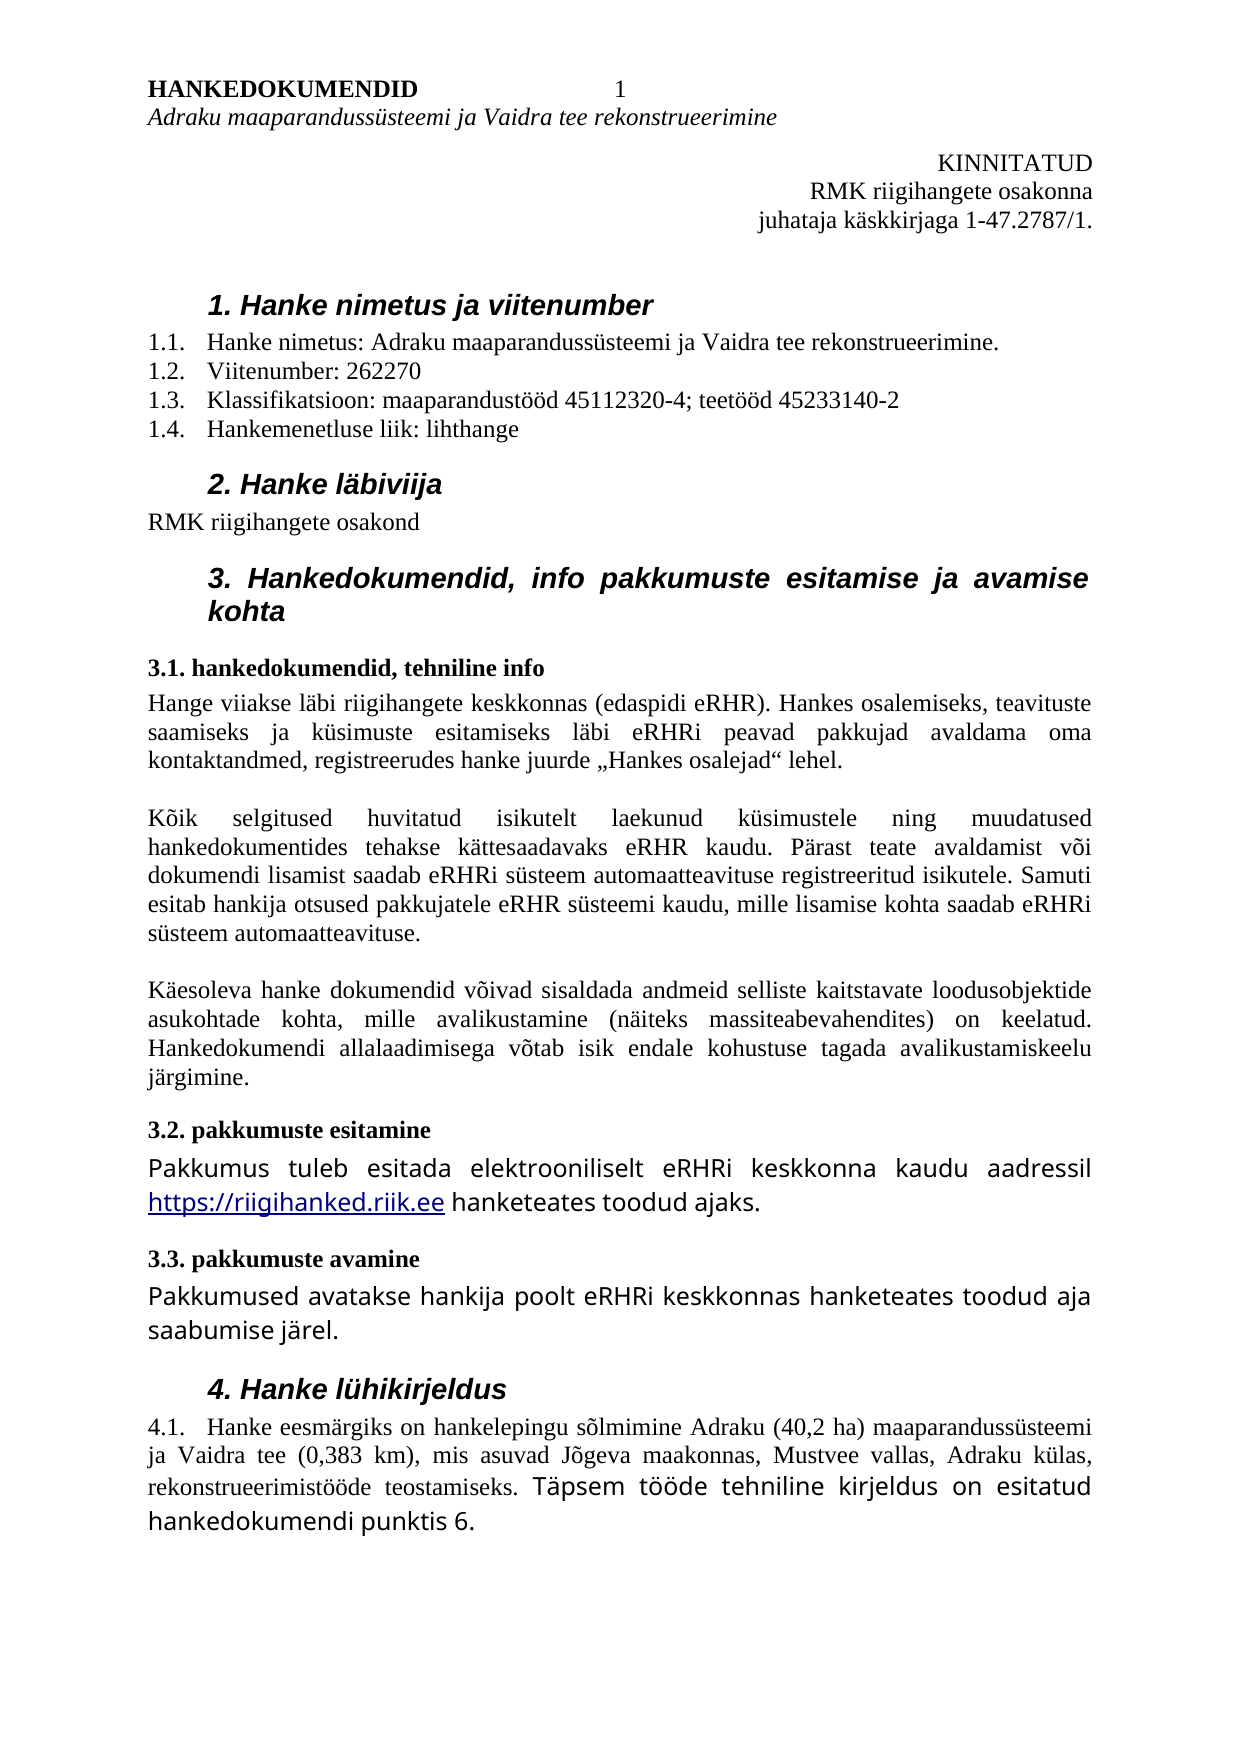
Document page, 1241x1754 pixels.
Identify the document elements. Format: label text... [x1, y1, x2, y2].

text 4.1. Hanke eesmärgiks on hankelepingu sõlmimine Adraku (40,2 ha) maaparandussüsteemi ja Vaidra tee (0,383 km), mis asuvad Jõgeva maakonnas, Mustvee vallas, Adraku külas, rekonstrueerimistööde teostamiseks. Täpsem tööde tehniline kirjeldus on esitatud hankedokumendi punktis 6. [148, 1412, 1093, 1537]
text Pakkumused avatakse hankija poolt eRHRi keskkonnas hanketeates toodud aja saabumise järel. [148, 1279, 1093, 1347]
text Hange viiakse läbi riigihangete keskkonnas (edaspidi eRHR). Hankes osalemiseks, teavituste saamiseks ja küsimuste esitamiseks läbi eRHRi peavad pakkujad avaldama oma kontaktandmed, registreerudes hanke juurde „Hankes osalejad“ lehel. [148, 688, 1093, 774]
text juhataja käskkirjaga 1-47.2787/1. [148, 205, 1093, 234]
text KINNITATUD [148, 148, 1093, 176]
text RMK riigihangete osakond [148, 507, 1093, 536]
text Pakkumus tuleb esitada elektrooniliselt eRHRi keskkonna kaudu aadressil https://riigihanked.riik.ee hanketeates toodud ajaks. [148, 1151, 1093, 1219]
subtitle 4. Hanke lühikirjeldus [148, 1372, 1093, 1405]
list Viitenumber: 262270 [148, 356, 1093, 385]
subtitle 3.3. pakkumuste avamine [148, 1244, 1093, 1272]
subtitle 2. Hanke läbiviija [148, 467, 1093, 501]
subtitle 3.2. pakkumuste esitamine [148, 1116, 1093, 1144]
text 3.1. hankedokumendid, tehniline info [148, 653, 1093, 682]
text Kõik selgitused huvitatud isikutelt laekunud küsimustele ning muudatused hankedokumentides tehakse kättesaadavaks eRHR kaudu. Pärast teate avaldamist või dokumendi lisamist saadab eRHRi süsteem automaatteavituse registreeritud isikutele. Samuti esitab hankija otsused pakkujatele eRHR süsteemi kaudu, mille lisamise kohta saadab eRHRi süsteem automaatteavituse. [148, 803, 1093, 947]
list Hankemenetluse liik: lihthange [148, 414, 1093, 442]
list Klassifikatsioon: maaparandustööd 45112320-4; teetööd 45233140-2 [148, 385, 1093, 414]
list Hanke nimetus: Adraku maaparandussüsteemi ja Vaidra tee rekonstrueerimine. [148, 327, 1093, 356]
subtitle 1. Hanke nimetus ja viitenumber [148, 288, 1093, 321]
list 3. Hankedokumendid, info pakkumuste esitamise ja avamise kohta [148, 561, 1093, 628]
text Käesoleva hanke dokumendid võivad sisaldada andmeid selliste kaitstavate loodusobjektide asukohtade kohta, mille avalikustamine (näiteks massiteabevahendites) on keelatud. Hankedokumendi allalaadimisega võtab isik endale kohustuse tagada avalikustamiskeelu järgimine. [148, 976, 1093, 1091]
text RMK riigihangete osakonna [148, 176, 1093, 205]
